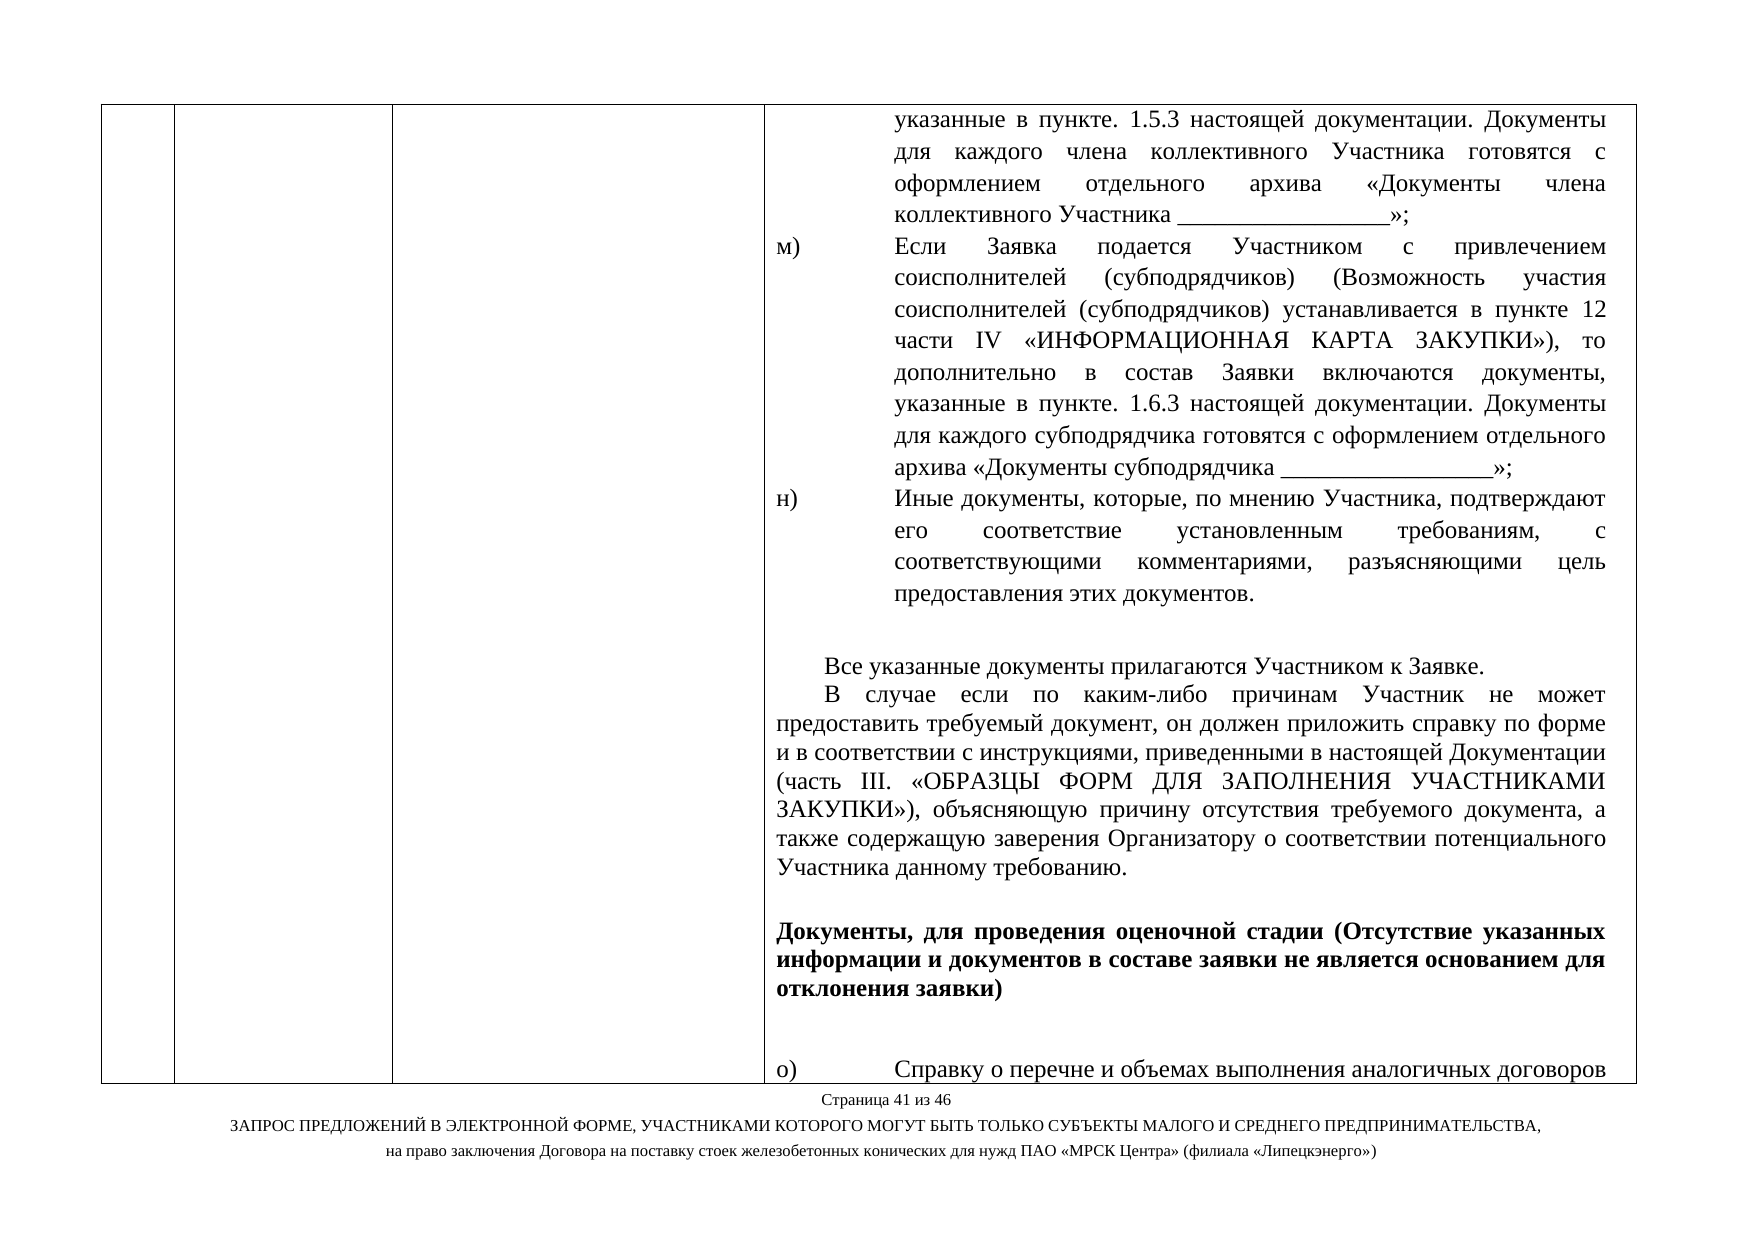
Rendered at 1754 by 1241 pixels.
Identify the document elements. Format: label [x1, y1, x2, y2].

table_cell [765, 105, 1636, 1083]
table_cell [175, 105, 392, 1083]
table_cell [102, 105, 174, 1083]
table_cell [393, 105, 764, 1083]
